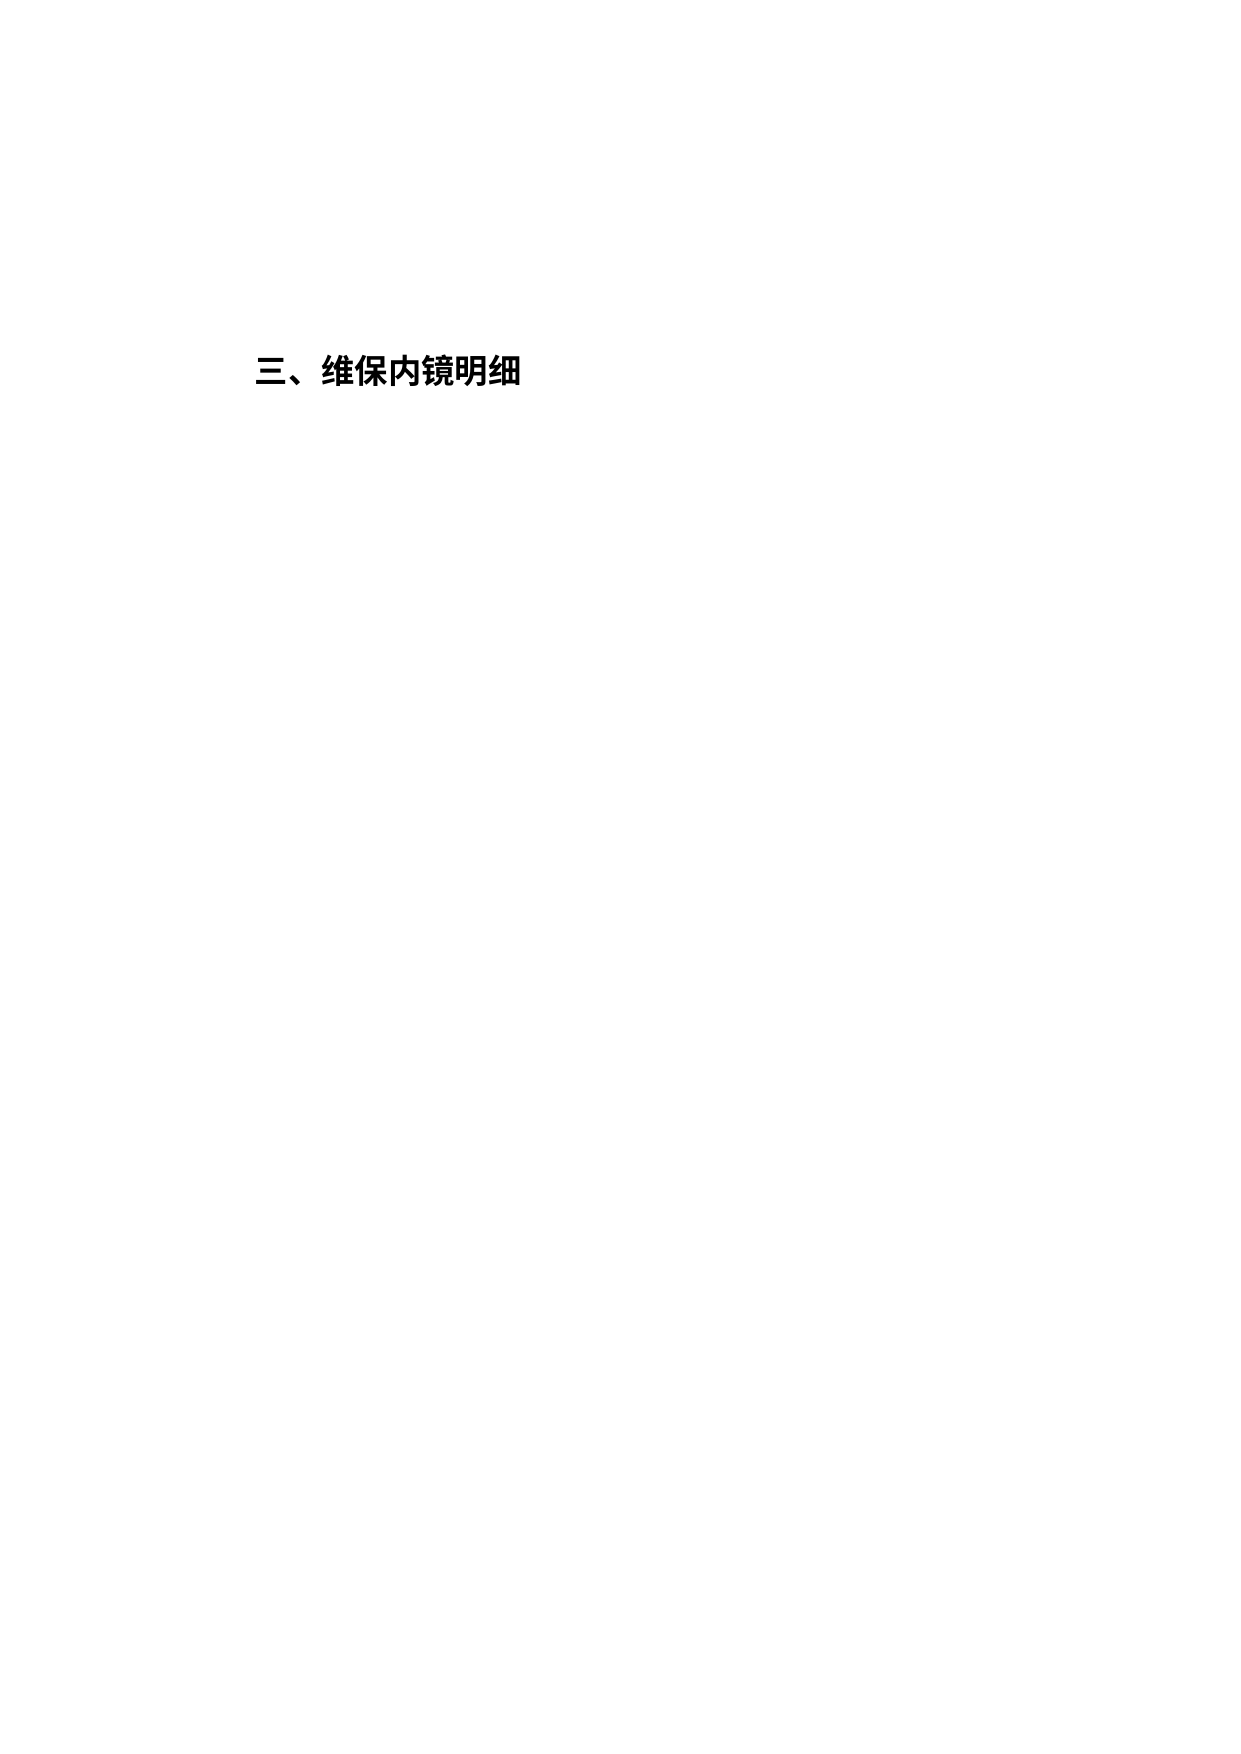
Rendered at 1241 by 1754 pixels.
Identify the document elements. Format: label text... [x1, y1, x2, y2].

text 三、维保内镜明细 [187, 337, 1053, 395]
